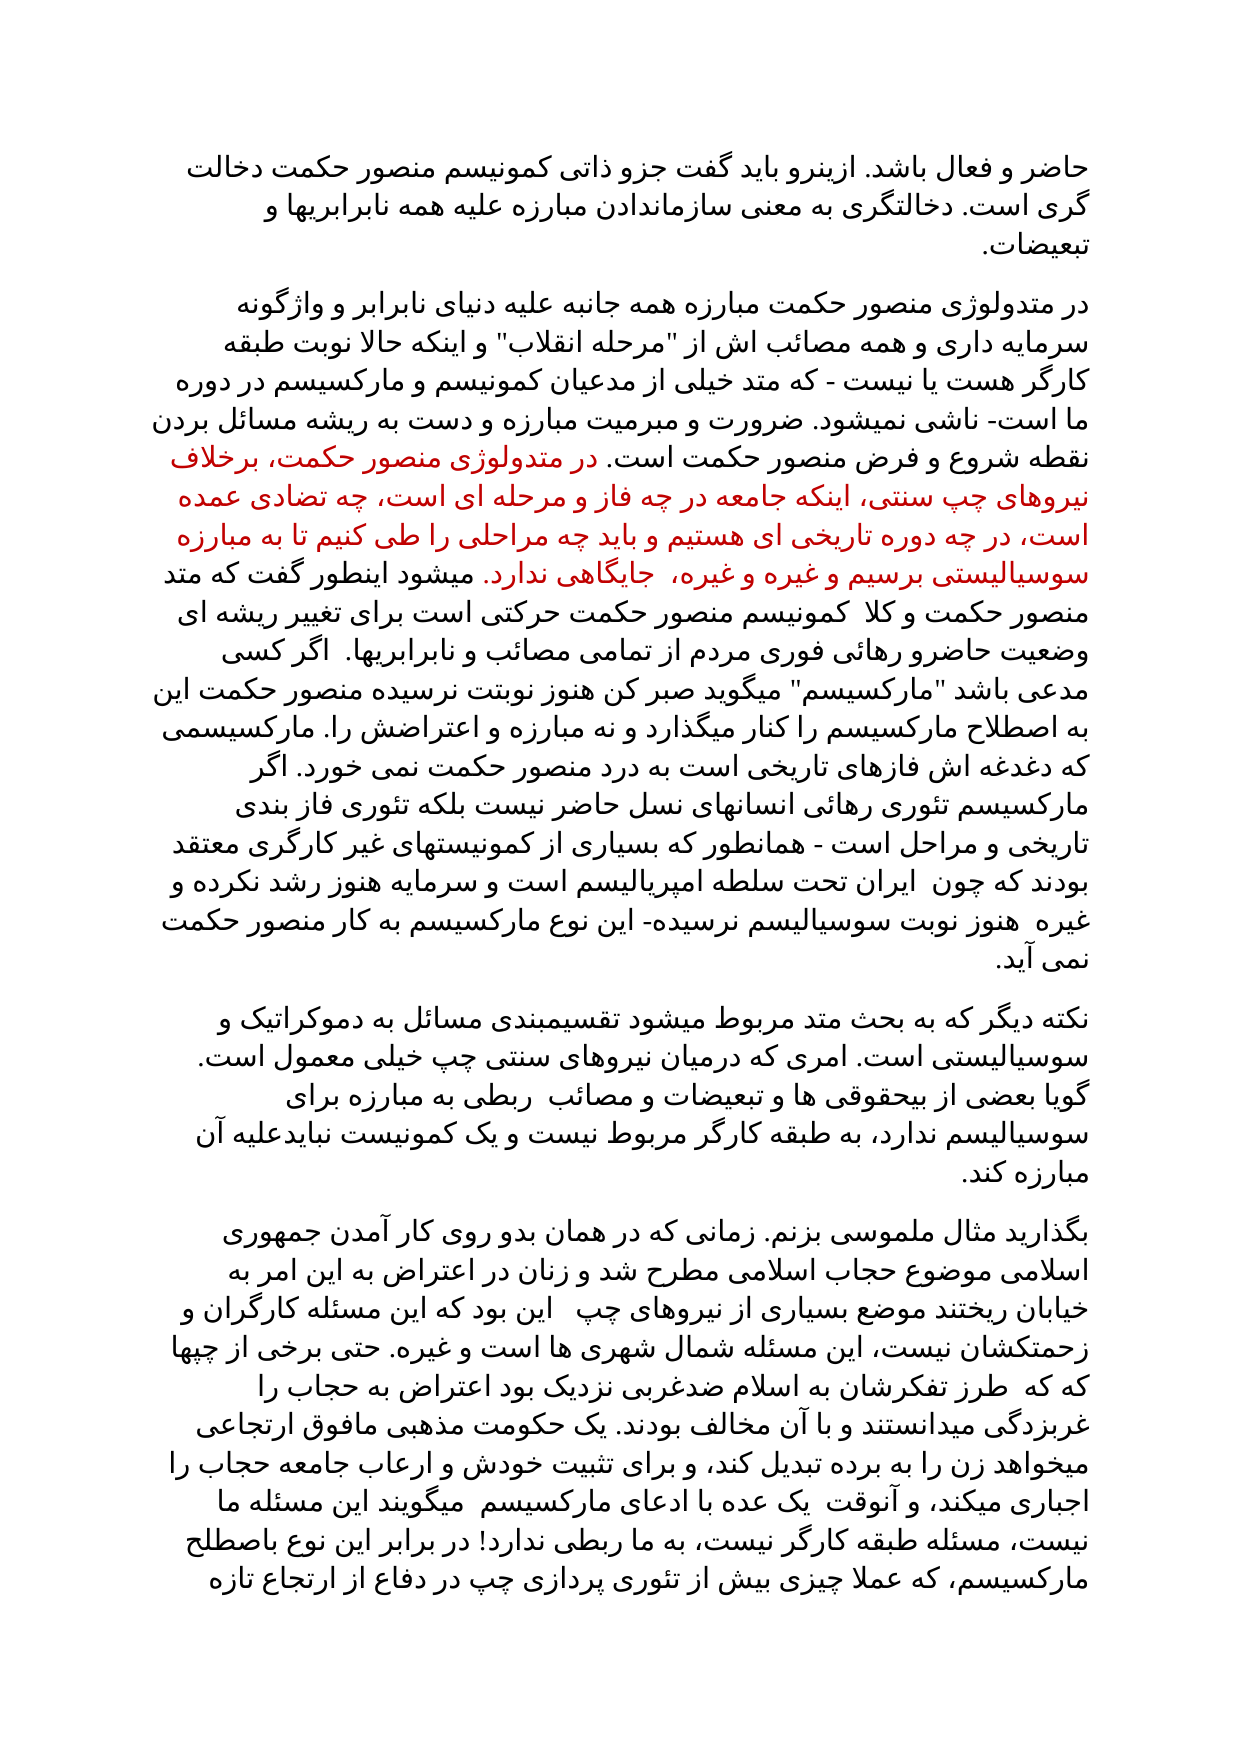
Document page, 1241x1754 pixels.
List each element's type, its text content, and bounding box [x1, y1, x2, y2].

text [150, 150, 1090, 261]
text نکته دیگر که به بحث متد مربوط میشود تقسیمبندی مسائل به دموکراتیک و سوسیالیستی است. امری که درمیان نیروهای سنتی چپ خیلی معمول است. گویا بعضی از بیحقوقی ها و تبعیضات و مصائب ربطی به مبارزه برای سوسیالیسم ندارد، به طبقه کارگر مربوط نیست و یک کمونیست نبایدعلیه آن مبارزه کند. [150, 1001, 1090, 1189]
text در متدولوژی منصور حکمت مبارزه همه جانبه علیه دنیای نابرابر و واژگونه سرمایه داری و همه مصائب اش از "مرحله انقلاب" و اینکه حالا نوبت طبقه کارگر هست یا نیست - که متد خیلی از مدعیان کمونیسم و مارکسیسم در دوره ما است- ناشی نمیشود. ضرورت و مبرمیت مبارزه و دست به ریشه مسائل بردن نقطه شروع و فرض منصور حکمت است. در متدولوژی منصور حکمت، برخلاف نیروهای چپ سنتی، اینکه جامعه در چه فاز و مرحله ای است، چه تضادی عمده است، در چه دوره تاریخی ای هستیم و باید چه مراحلی را طی کنیم تا به مبارزه سوسیالیستی برسیم و غیره و غیره، جایگاهی ندارد. میشود اینطور گفت که متد منصور حکمت و کلا کمونیسم منصور حکمت حرکتی است برای تغییر ریشه ای وضعیت حاضرو رهائی فوری مردم از تمامی مصائب و نابرابریها. اگر کسی مدعی باشد "مارکسیسم" میگوید صبر کن هنوز نوبتت نرسیده منصور حکمت این به اصطلاح مارکسیسم را کنار میگذارد و نه مبارزه و اعتراضش را. مارکسیسمی که دغدغه اش فازهای تاریخی است به درد منصور حکمت نمی خورد. اگر مارکسیسم تئوری رهائی انسانهای نسل حاضر نیست بلکه تئوری فاز بندی تاریخی و مراحل است - همانطور که بسیاری از کمونیستهای غیر کارگری معتقد بودند که چون ایران تحت سلطه امپریالیسم است و سرمایه هنوز رشد نکرده و غیره هنوز نوبت سوسیالیسم نرسیده- این نوع مارکسیسم به کار منصور حکمت نمی آید. [150, 286, 1090, 975]
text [150, 1214, 1090, 1595]
